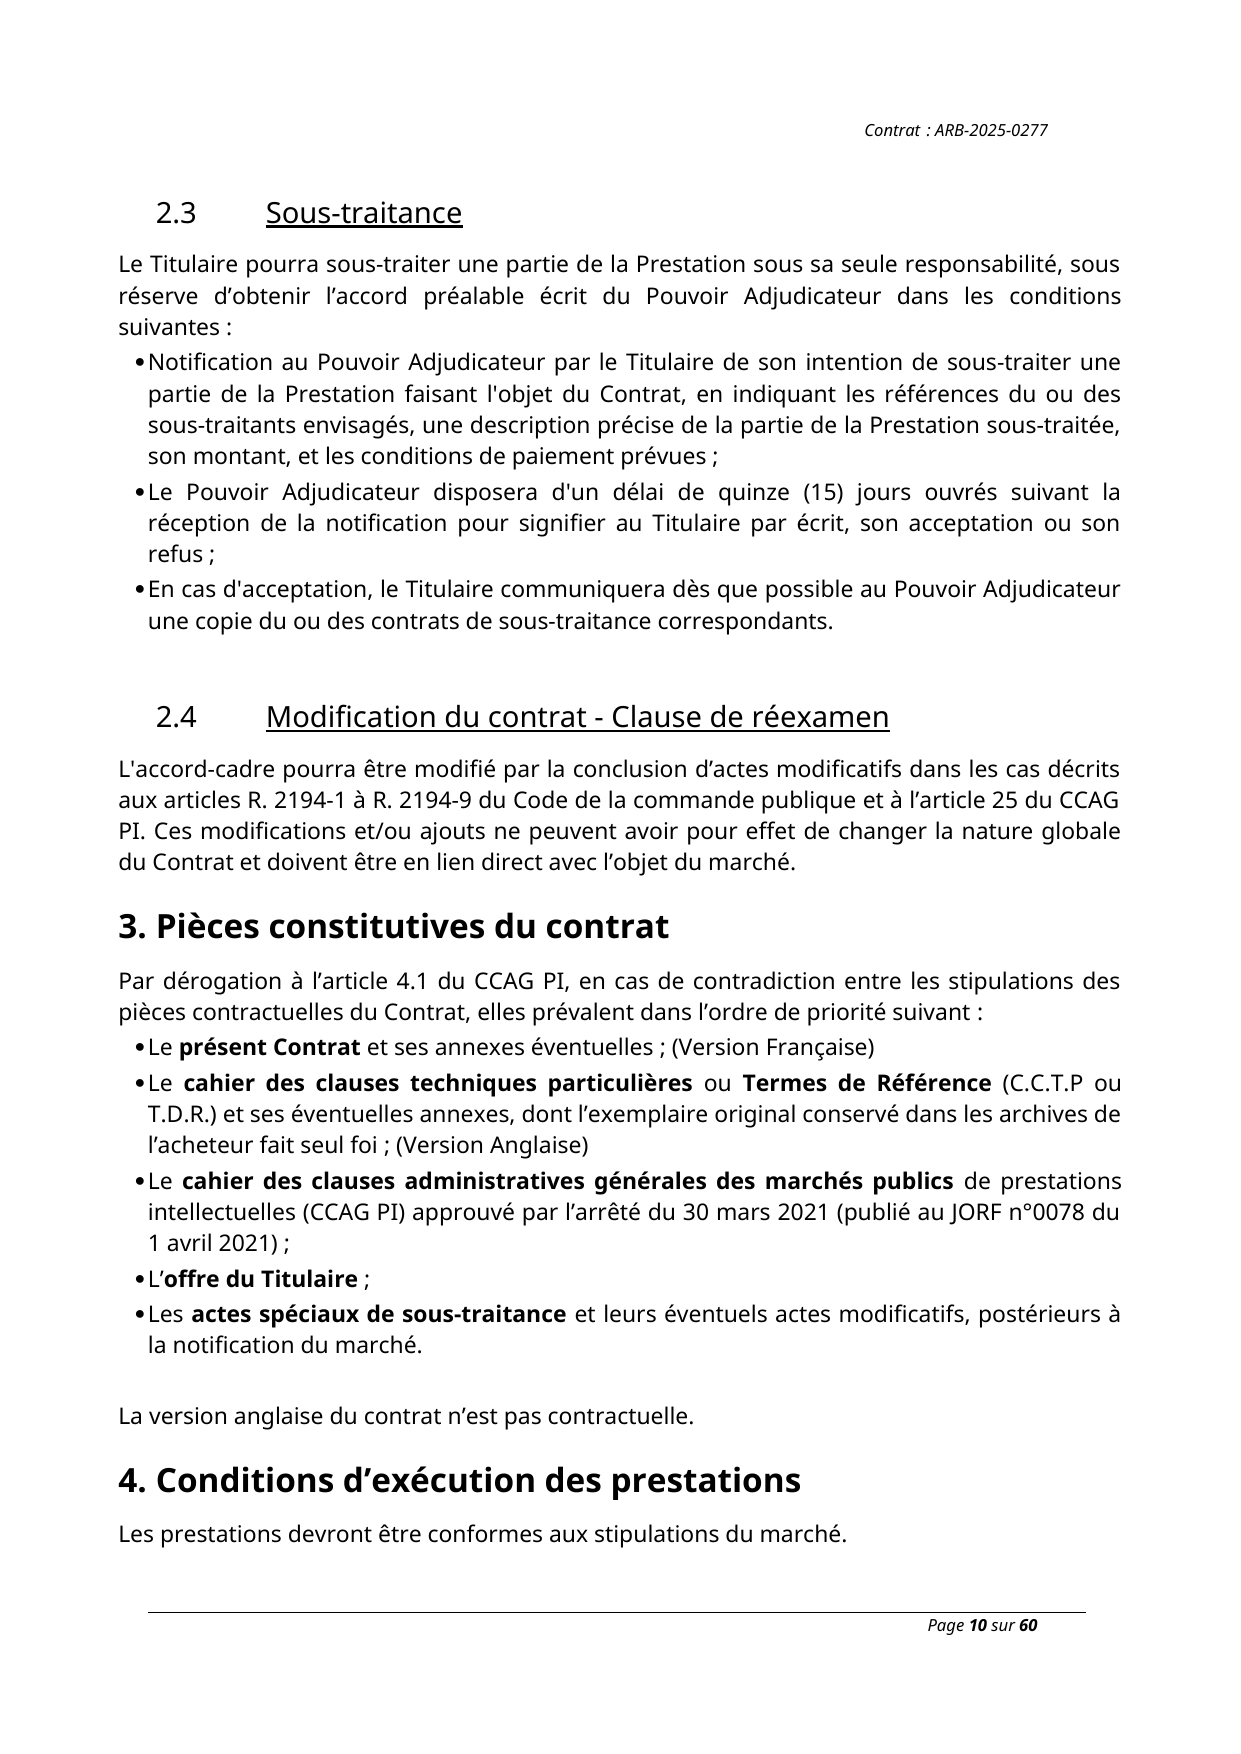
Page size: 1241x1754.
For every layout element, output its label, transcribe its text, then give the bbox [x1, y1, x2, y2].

text Le Titulaire pourra sous-traiter une partie de la Prestation sous sa seule responsabilité, sous réserve d’obtenir l’accord préalable écrit du Pouvoir Adjudicateur dans les conditions suivantes : [118, 248, 1122, 342]
list Le présent Contrat et ses annexes éventuelles ; (Version Française) [136, 1031, 1122, 1063]
text Conditions d’exécution des prestations [118, 1456, 1122, 1502]
list Le Pouvoir Adjudicateur disposera d'un délai de quinze (15) jours ouvrés suivant la réception de la notification pour signifier au Titulaire par écrit, son acceptation ou son refus ; [136, 475, 1122, 569]
list Les actes spéciaux de sous-traitance et leurs éventuels actes modificatifs, postérieurs à la notification du marché. [136, 1298, 1122, 1361]
list La version anglaise du contrat n’est pas contractuelle. [118, 1400, 1122, 1431]
text Sous-traitance [156, 192, 1122, 232]
list Le cahier des clauses techniques particulières ou Termes de Référence (C.C.T.P ou T.D.R.) et ses éventuelles annexes, dont l’exemplaire original conservé dans les archives de l’acheteur fait seul foi ; (Version Anglaise) [136, 1067, 1122, 1161]
list Le cahier des clauses administratives générales des marchés publics de prestations intellectuelles (CCAG PI) approuvé par l’arrêté du 30 mars 2021 (publié au JORF n°0078 du 1 avril 2021) ; [136, 1165, 1122, 1258]
text Les prestations devront être conformes aux stipulations du marché. [118, 1518, 1122, 1550]
list En cas d'acceptation, le Titulaire communiquera dès que possible au Pouvoir Adjudicateur une copie du ou des contrats de sous-traitance correspondants. [136, 573, 1122, 636]
text Modification du contrat - Clause de réexamen [156, 696, 1122, 736]
text Par dérogation à l’article 4.1 du CCAG PI, en cas de contradiction entre les stipulations des pièces contractuelles du Contrat, elles prévalent dans l’ordre de priorité suivant : [118, 965, 1122, 1027]
list L’offre du Titulaire ; [136, 1263, 1122, 1294]
text L'accord-cadre pourra être modifié par la conclusion d’actes modificatifs dans les cas décrits aux articles R. 2194-1 à R. 2194-9 du Code de la commande publique et à l’article 25 du CCAG PI. Ces modifications et/ou ajouts ne peuvent avoir pour effet de changer la nature globale du Contrat et doivent être en lien direct avec l’objet du marché. [118, 753, 1122, 878]
text Pièces constitutives du contrat [118, 903, 1122, 948]
list Notification au Pouvoir Adjudicateur par le Titulaire de son intention de sous-traiter une partie de la Prestation faisant l'objet du Contrat, en indiquant les références du ou des sous-traitants envisagés, une description précise de la partie de la Prestation sous-traitée, son montant, et les conditions de paiement prévues ; [136, 346, 1122, 471]
